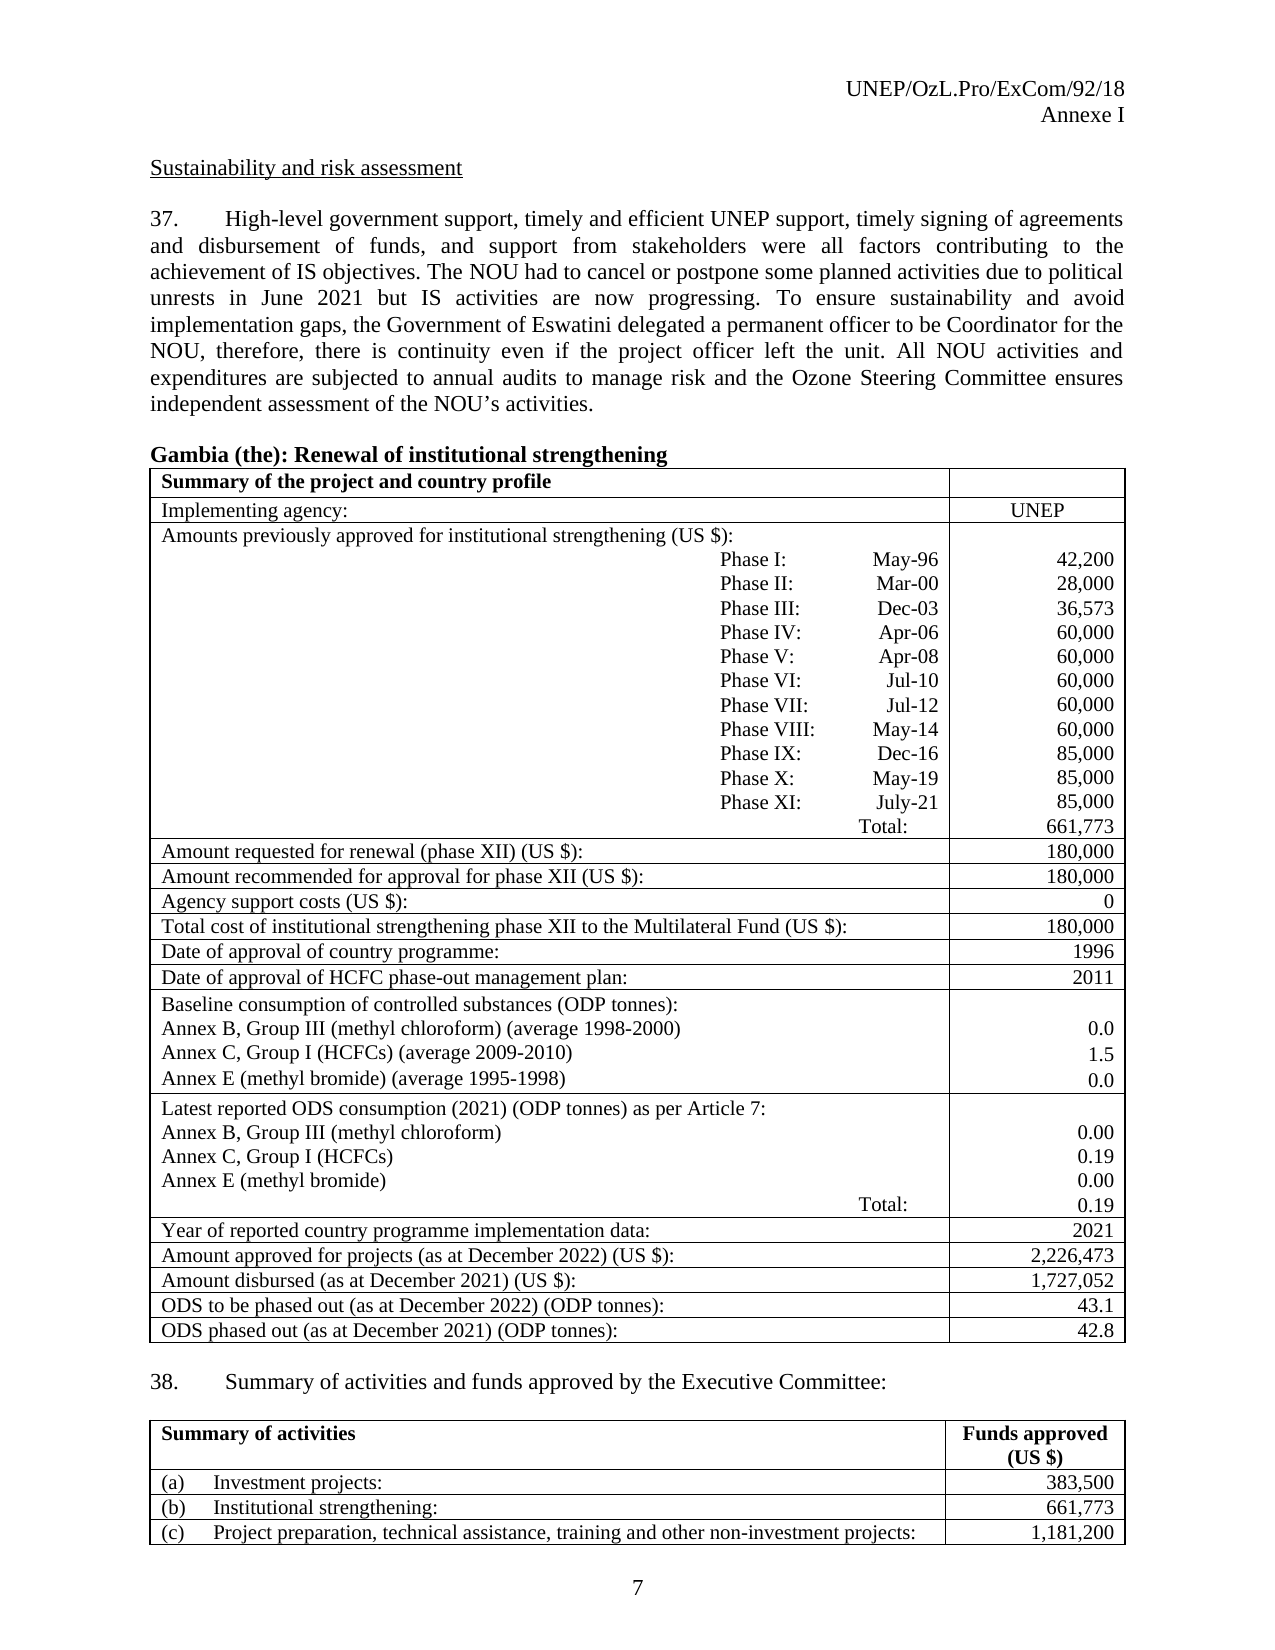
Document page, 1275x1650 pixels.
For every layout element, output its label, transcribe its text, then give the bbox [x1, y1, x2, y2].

table_cell Date of approval of HCFC phase-out management plan: [151, 965, 949, 989]
table_cell 180,000 [950, 914, 1124, 938]
table_cell May-14 [825, 717, 949, 741]
table_cell 1,727,052 [950, 1268, 1124, 1292]
table_cell 36,573 [950, 595, 1124, 619]
table_cell Annex C, Group I (HCFCs) (average 2009-2010) [151, 1040, 949, 1066]
table_cell Amount disbursed (as at December 2021) (US $): [151, 1268, 949, 1292]
table_cell May-96 [825, 547, 949, 571]
table_cell Baseline consumption of controlled substances (ODP tonnes): [151, 990, 949, 1016]
table_cell Phase X: [151, 765, 798, 789]
table_cell Annex E (methyl bromide) [151, 1168, 949, 1192]
table_cell Phase IX: [151, 741, 798, 765]
table_cell 0 [950, 889, 1124, 913]
table_cell 60,000 [950, 668, 1124, 692]
table_cell 42.8 [950, 1318, 1124, 1342]
table_cell Agency support costs (US $): [151, 889, 949, 913]
table_cell Phase VI: [151, 668, 825, 692]
subtitle Summary of activities and funds approved by the Executive Committee: [150, 1368, 1125, 1394]
table_cell 0.00 [950, 1120, 1124, 1144]
table_cell 60,000 [950, 644, 1124, 668]
table_cell ODS to be phased out (as at December 2022) (ODP tonnes): [151, 1293, 949, 1317]
table_cell Amount recommended for approval for phase XII (US $): [151, 864, 949, 888]
table_cell 383,500 [946, 1470, 1124, 1494]
table_header Summary of the project and country profile [151, 469, 949, 497]
table_cell Phase III: [151, 595, 825, 619]
table_cell Amount requested for renewal (phase XII) (US $): [151, 839, 949, 863]
table_cell 2021 [950, 1218, 1124, 1242]
table_header Summary of activities [151, 1421, 945, 1469]
table_cell 28,000 [950, 571, 1124, 595]
table_cell Jul-10 [825, 668, 949, 692]
table_header [950, 469, 1124, 497]
subtitle High-level government support, timely and efficient UNEP support, timely signing of agreements and disbursement of funds, and support from stakeholders were all factors contributing to the achievement of IS objectives. The NOU had to cancel or postpone some planned activities due to political unrests in June 2021 but IS activities are now progressing. To ensure sustainability and avoid implementation gaps, the Government of Eswatini delegated a permanent officer to be Coordinator for the NOU, therefore, there is continuity even if the project officer left the unit. All NOU activities and expenditures are subjected to annual audits to manage risk and the Ozone Steering Committee ensures independent assessment of the NOU’s activities. [150, 205, 1125, 416]
text Gambia (the): Renewal of institutional strengthening [150, 441, 1125, 468]
table_cell 0.00 [950, 1168, 1124, 1192]
table_cell Amount approved for projects (as at December 2022) (US $): [151, 1243, 949, 1267]
table_cell 2,226,473 [950, 1243, 1124, 1267]
table_cell Phase XI: [151, 790, 798, 814]
table_cell 1.5 [950, 1040, 1124, 1066]
table_cell Amounts previously approved for institutional strengthening (US $): [151, 523, 949, 547]
table_cell [950, 990, 1124, 1016]
table_cell Dec-16 [799, 741, 949, 765]
table_cell 661,773 [950, 814, 1124, 838]
table_cell 0.19 [950, 1144, 1124, 1168]
table_cell Phase II: [151, 571, 825, 595]
table_cell Total: [151, 1193, 949, 1217]
subtitle Sustainability and risk assessment [150, 154, 1125, 180]
table_cell [950, 523, 1124, 547]
table_cell Investment projects: [213, 1470, 945, 1494]
table_cell Mar-00 [825, 571, 949, 595]
table_cell Apr-06 [825, 620, 949, 644]
table_cell 2011 [950, 965, 1124, 989]
table_cell 60,000 [950, 717, 1124, 741]
table_cell 1996 [950, 940, 1124, 963]
table_cell 0.0 [950, 1066, 1124, 1092]
table_cell 60,000 [950, 693, 1124, 717]
table_cell Institutional strengthening: [213, 1495, 945, 1519]
table_cell Total cost of institutional strengthening phase XII to the Multilateral Fund (US $): [151, 914, 949, 938]
table_cell Implementing agency: [151, 498, 949, 522]
table_cell UNEP [950, 498, 1124, 522]
table_cell 0.0 [950, 1016, 1124, 1040]
table_cell Project preparation, technical assistance, training and other non-investment projects: [213, 1520, 945, 1544]
table_cell July-21 [799, 790, 949, 814]
table_cell (b) [151, 1495, 213, 1519]
table_cell 85,000 [950, 790, 1124, 814]
table_cell Latest reported ODS consumption (2021) (ODP tonnes) as per Article 7: [151, 1094, 949, 1119]
table_cell 0.19 [950, 1193, 1124, 1217]
table_cell Phase VIII: [151, 717, 825, 741]
table_cell Year of reported country programme implementation data: [151, 1218, 949, 1242]
table_cell [950, 1094, 1124, 1119]
table_cell Annex B, Group III (methyl chloroform) (average 1998-2000) [151, 1016, 949, 1040]
table_cell May-19 [799, 765, 949, 789]
table_cell Date of approval of country programme: [151, 940, 949, 963]
table_cell Annex E (methyl bromide) (average 1995-1998) [151, 1066, 949, 1092]
table_cell Apr-08 [825, 644, 949, 668]
table_header Funds approved (US $) [946, 1421, 1124, 1469]
table_cell 180,000 [950, 864, 1124, 888]
table_cell Phase I: [151, 547, 825, 571]
table_cell Total: [151, 814, 949, 838]
table_cell ODS phased out (as at December 2021) (ODP tonnes): [151, 1318, 949, 1342]
table_cell 42,200 [950, 547, 1124, 571]
table_cell 85,000 [950, 741, 1124, 765]
table_cell (c) [151, 1520, 213, 1544]
table_cell 180,000 [950, 839, 1124, 863]
table_cell Dec-03 [825, 595, 949, 619]
table_cell Annex B, Group III (methyl chloroform) [151, 1120, 949, 1144]
table_cell Annex C, Group I (HCFCs) [151, 1144, 949, 1168]
table_cell Jul-12 [825, 693, 949, 717]
table_cell 60,000 [950, 620, 1124, 644]
table_cell Phase V: [151, 644, 825, 668]
table_cell Phase IV: [151, 620, 825, 644]
table_cell 1,181,200 [946, 1520, 1124, 1544]
table_cell (a) [151, 1470, 213, 1494]
table_cell Phase VII: [151, 693, 825, 717]
table_cell 43.1 [950, 1293, 1124, 1317]
table_cell 661,773 [946, 1495, 1124, 1519]
table_cell 85,000 [950, 765, 1124, 789]
